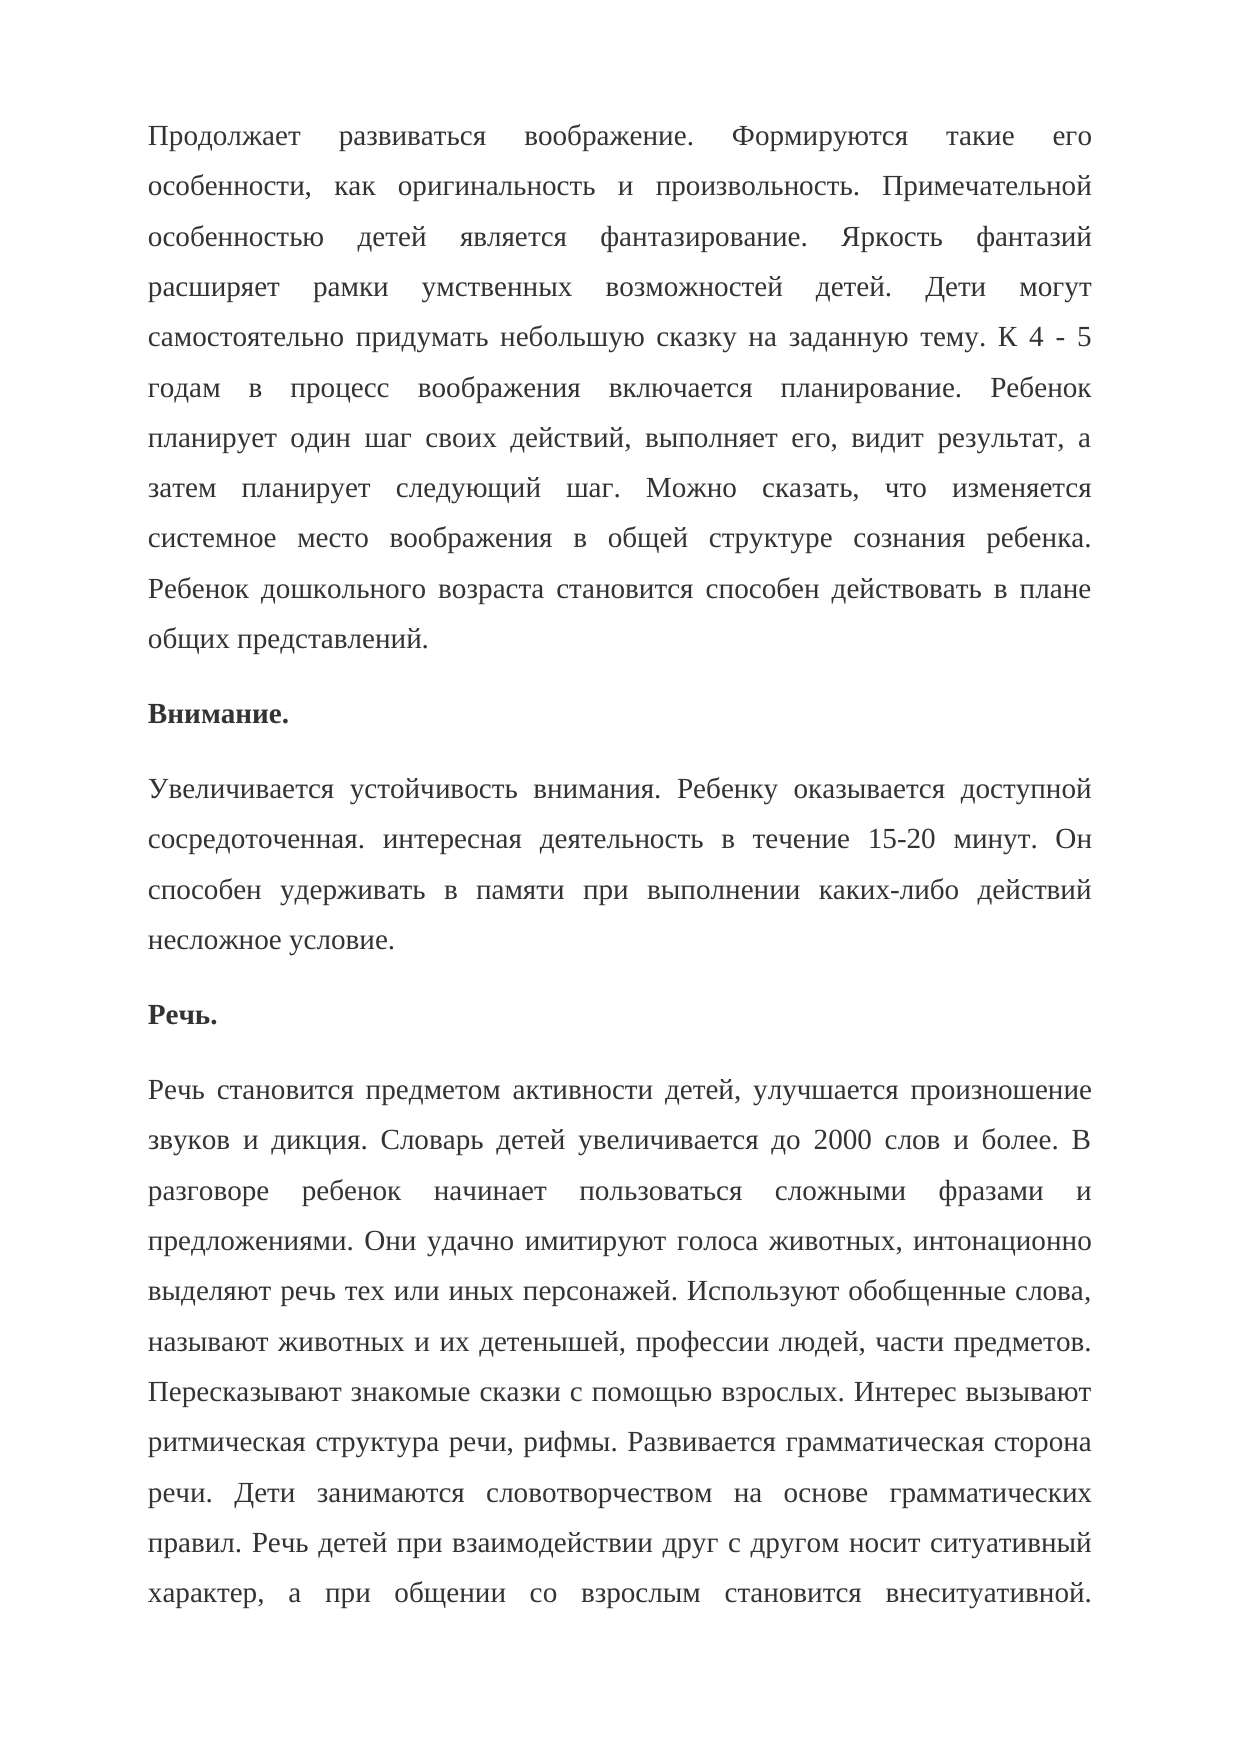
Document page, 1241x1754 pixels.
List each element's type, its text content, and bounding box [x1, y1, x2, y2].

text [148, 1072, 1092, 1609]
text Продолжает развиваться воображение. Формируются такие его особенности, как оригинальность и произвольность. Примечательной особенностью детей является фантазирование. Яркость фантазий расширяет рамки умственных возможностей детей. Дети могут самостоятельно придумать небольшую сказку на заданную тему. К 4 - 5 годам в процесс воображения включается планирование. Ребенок планирует один шаг своих действий, выполняет его, видит результат, а затем планирует следующий шаг. Можно сказать, что изменяется системное место воображения в общей структуре сознания ребенка. Ребенок дошкольного возраста становится способен действовать в плане общих представлений. [148, 118, 1092, 655]
text Увеличивается устойчивость внимания. Ребенку оказывается доступной сосредоточенная. интересная деятельность в течение 15-20 минут. Он способен удерживать в памяти при выполнении каких-либо действий несложное условие. [148, 771, 1092, 956]
text Внимание. [148, 696, 1092, 730]
text Речь. [148, 997, 1092, 1031]
